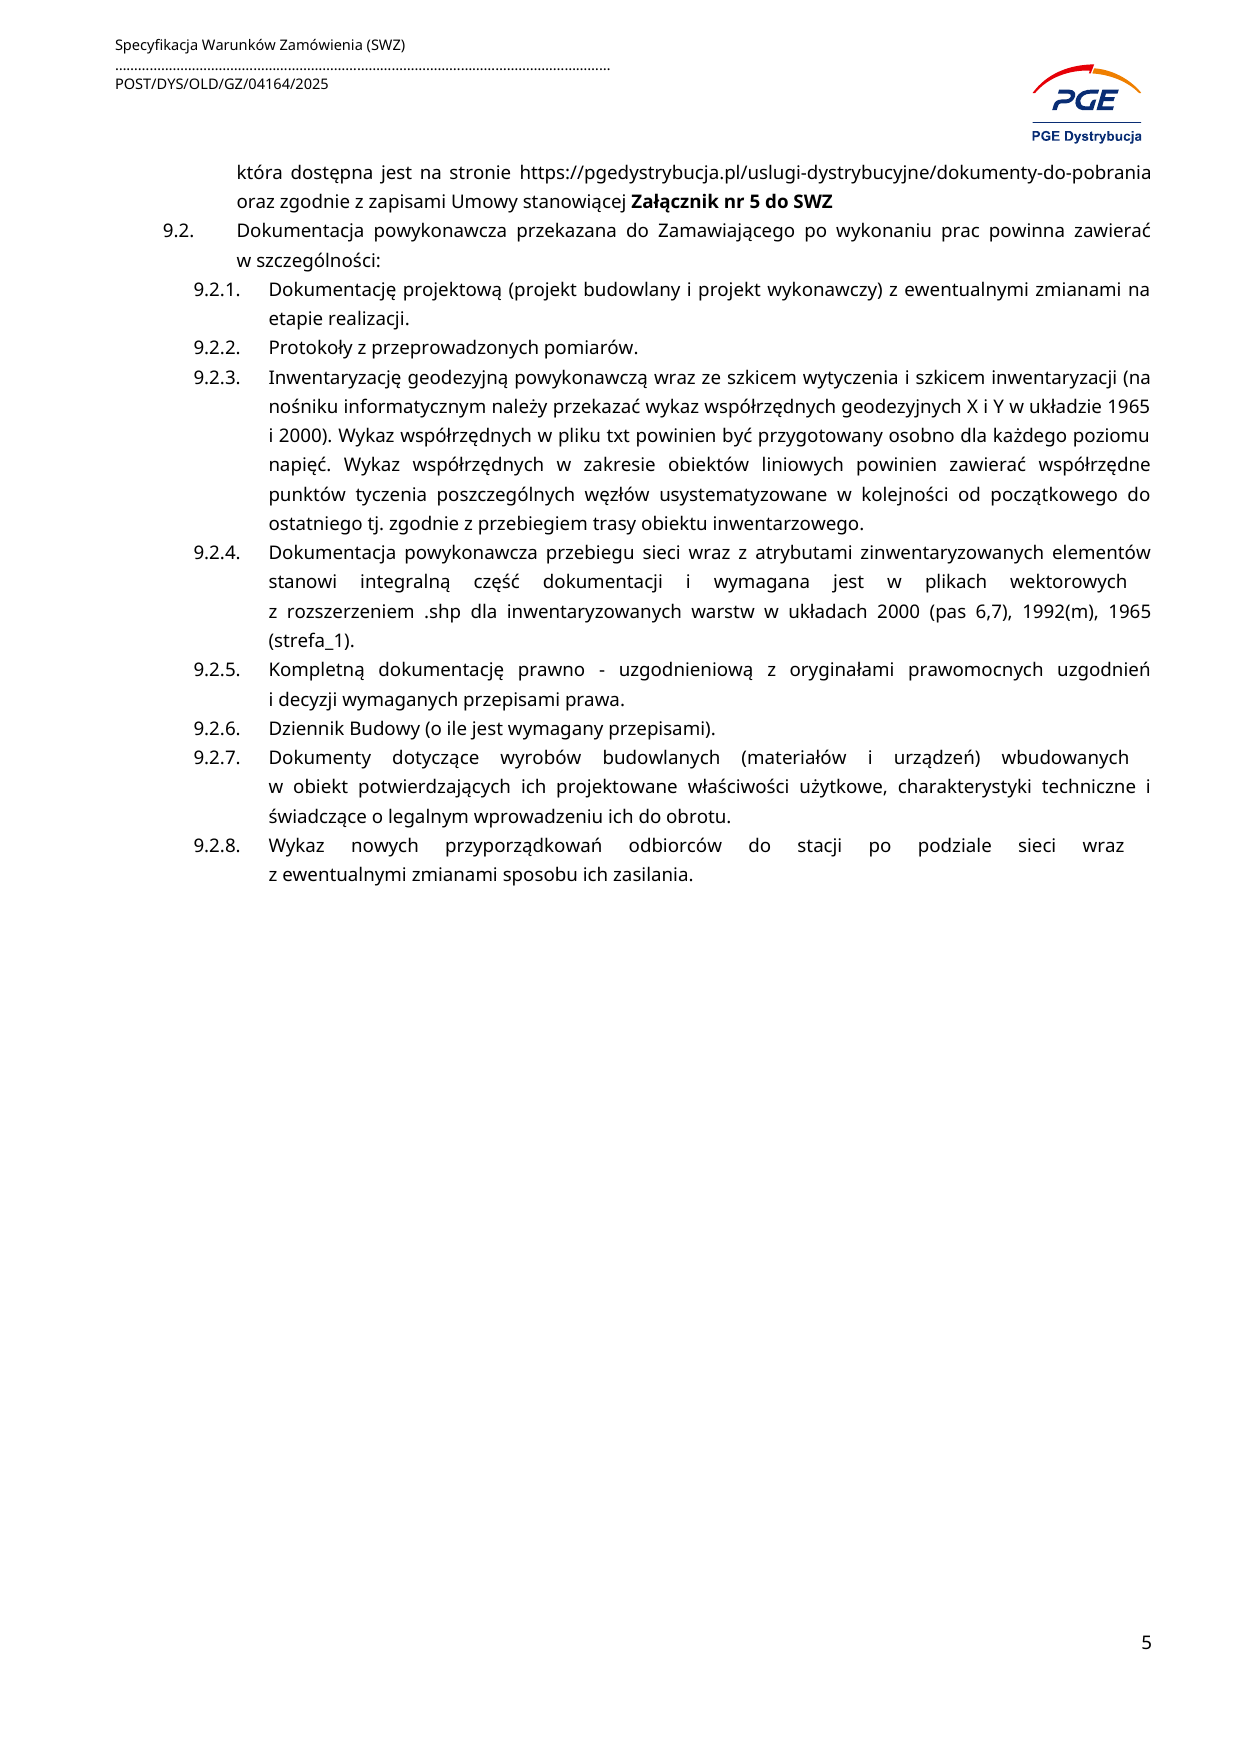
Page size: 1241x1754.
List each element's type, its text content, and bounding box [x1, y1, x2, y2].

list Dokumentacja powykonawcza przekazana do Zamawiającego po wykonaniu prac powinna zawierać w szczególności: [163, 218, 1152, 272]
list Dziennik Budowy (o ile jest wymagany przepisami). [193, 715, 1152, 741]
list Inwentaryzację geodezyjną powykonawczą wraz ze szkicem wytyczenia i szkicem inwentaryzacji (na nośniku informatycznym należy przekazać wykaz współrzędnych geodezyjnych X i Y w układzie 1965 i 2000). Wykaz współrzędnych w pliku txt powinien być przygotowany osobno dla każdego poziomu napięć. Wykaz współrzędnych w zakresie obiektów liniowych powinien zawierać współrzędne punktów tyczenia poszczególnych węzłów usystematyzowane w kolejności od początkowego do ostatniego tj. zgodnie z przebiegiem trasy obiektu inwentarzowego. [193, 364, 1152, 536]
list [163, 159, 1152, 214]
list Dokumenty dotyczące wyrobów budowlanych (materiałów i urządzeń) wbudowanych w obiekt potwierdzających ich projektowane właściwości użytkowe, charakterystyki techniczne i świadczące o legalnym wprowadzeniu ich do obrotu. [193, 744, 1152, 828]
list Protokoły z przeprowadzonych pomiarów. [193, 335, 1152, 360]
list Dokumentację projektową (projekt budowlany i projekt wykonawczy) z ewentualnymi zmianami na etapie realizacji. [193, 276, 1152, 331]
list Kompletną dokumentację prawno - uzgodnieniową z oryginałami prawomocnych uzgodnień i decyzji wymaganych przepisami prawa. [193, 657, 1152, 711]
list Dokumentacja powykonawcza przebiegu sieci wraz z atrybutami zinwentaryzowanych elementów stanowi integralną część dokumentacji i wymagana jest w plikach wektorowych z rozszerzeniem .shp dla inwentaryzowanych warstw w układach 2000 (pas 6,7), 1992(m), 1965 (strefa_1). [193, 539, 1152, 653]
list Wykaz nowych przyporządkowań odbiorców do stacji po podziale sieci wraz z ewentualnymi zmianami sposobu ich zasilania. [193, 832, 1152, 887]
